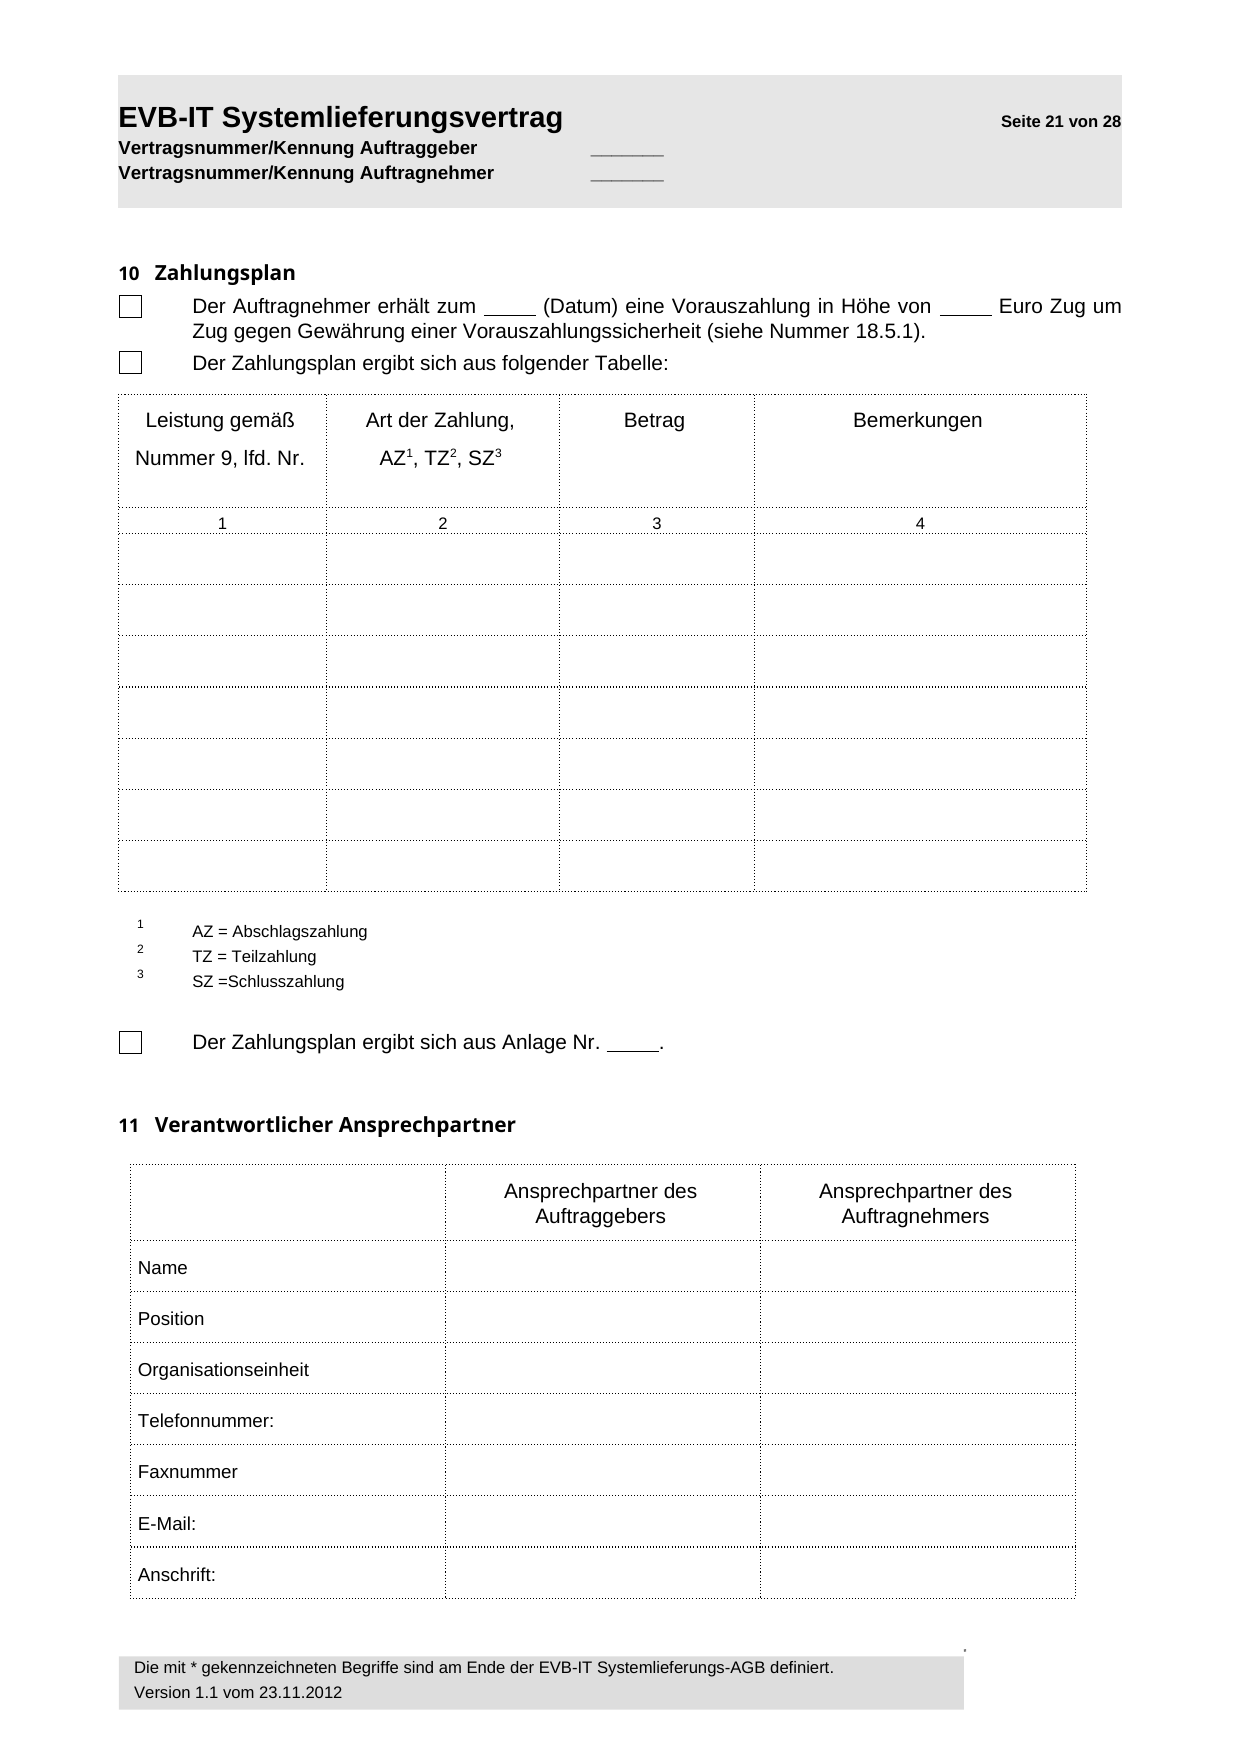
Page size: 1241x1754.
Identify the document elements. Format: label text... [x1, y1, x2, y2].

table_cell [119, 533, 326, 584]
table_cell [326, 738, 559, 788]
table_header [130, 1164, 445, 1240]
table_cell [326, 686, 559, 737]
table_cell Anschrift: [130, 1546, 445, 1597]
table_header Bemerkungen [754, 394, 1086, 507]
text 3 SZ =Schlusszahlung [137, 967, 1122, 992]
table_header Betrag [559, 394, 754, 507]
text 2 TZ = Teilzahlung [137, 942, 1122, 967]
table_cell [760, 1546, 1075, 1597]
table_cell E-Mail: [130, 1495, 445, 1546]
table_cell [760, 1240, 1075, 1291]
table_cell [760, 1495, 1075, 1546]
text Der Zahlungsplan ergibt sich aus Anlage Nr. . [118, 1029, 1122, 1054]
table_cell [445, 1495, 760, 1546]
subtitle Zahlungsplan [118, 258, 1122, 287]
table_cell 3 [559, 507, 754, 533]
table_cell [559, 789, 754, 839]
table_cell [754, 840, 1086, 891]
table_cell [119, 635, 326, 686]
text Der Auftragnehmer erhält zum (Datum) eine Vorauszahlung in Höhe von Euro Zug um Zug gegen Gewährung einer Vorauszahlungssicherheit (siehe Nummer 18.5.1). [118, 293, 1122, 343]
table_cell [445, 1546, 760, 1597]
table_cell [445, 1291, 760, 1342]
table_cell [760, 1342, 1075, 1393]
table_cell [445, 1342, 760, 1393]
table_cell 1 [119, 507, 326, 533]
table_cell Faxnummer [130, 1444, 445, 1495]
table_cell [119, 738, 326, 788]
table_cell [754, 738, 1086, 788]
table_cell [559, 738, 754, 788]
table_cell [760, 1444, 1075, 1495]
table_cell [754, 635, 1086, 686]
table_cell [754, 686, 1086, 737]
table_cell Position [130, 1291, 445, 1342]
table_cell [760, 1393, 1075, 1444]
table_cell [445, 1393, 760, 1444]
subtitle Verantwortlicher Ansprechpartner [118, 1110, 1122, 1139]
table_cell [119, 789, 326, 839]
table_cell [559, 584, 754, 635]
table_header Art der Zahlung, AZ1, TZ2, SZ3 [326, 394, 559, 507]
table_cell Organisationseinheit [130, 1342, 445, 1393]
table_cell [754, 789, 1086, 839]
table_cell [559, 533, 754, 584]
table_header Ansprechpartner des Auftragnehmers [760, 1164, 1075, 1240]
table_cell [326, 840, 559, 891]
table_cell [119, 584, 326, 635]
table_cell [326, 635, 559, 686]
text Der Zahlungsplan ergibt sich aus folgender Tabelle: [118, 349, 1122, 374]
table_cell 4 [754, 507, 1086, 533]
table_cell [119, 840, 326, 891]
table_cell [754, 533, 1086, 584]
text 1 AZ = Abschlagszahlung [137, 917, 1122, 942]
table_cell [445, 1444, 760, 1495]
table_cell 2 [326, 507, 559, 533]
table_cell [559, 840, 754, 891]
table_cell Name [130, 1240, 445, 1291]
table_cell [754, 584, 1086, 635]
table_cell [445, 1240, 760, 1291]
table_header Leistung gemäß Nummer 9, lfd. Nr. [119, 394, 326, 507]
table_cell Telefonnummer: [130, 1393, 445, 1444]
table_cell [559, 686, 754, 737]
table_cell [326, 789, 559, 839]
table_header Ansprechpartner des Auftraggebers [445, 1164, 760, 1240]
table_cell [559, 635, 754, 686]
table_cell [119, 686, 326, 737]
table_cell [326, 533, 559, 584]
table_cell [760, 1291, 1075, 1342]
table_cell [326, 584, 559, 635]
